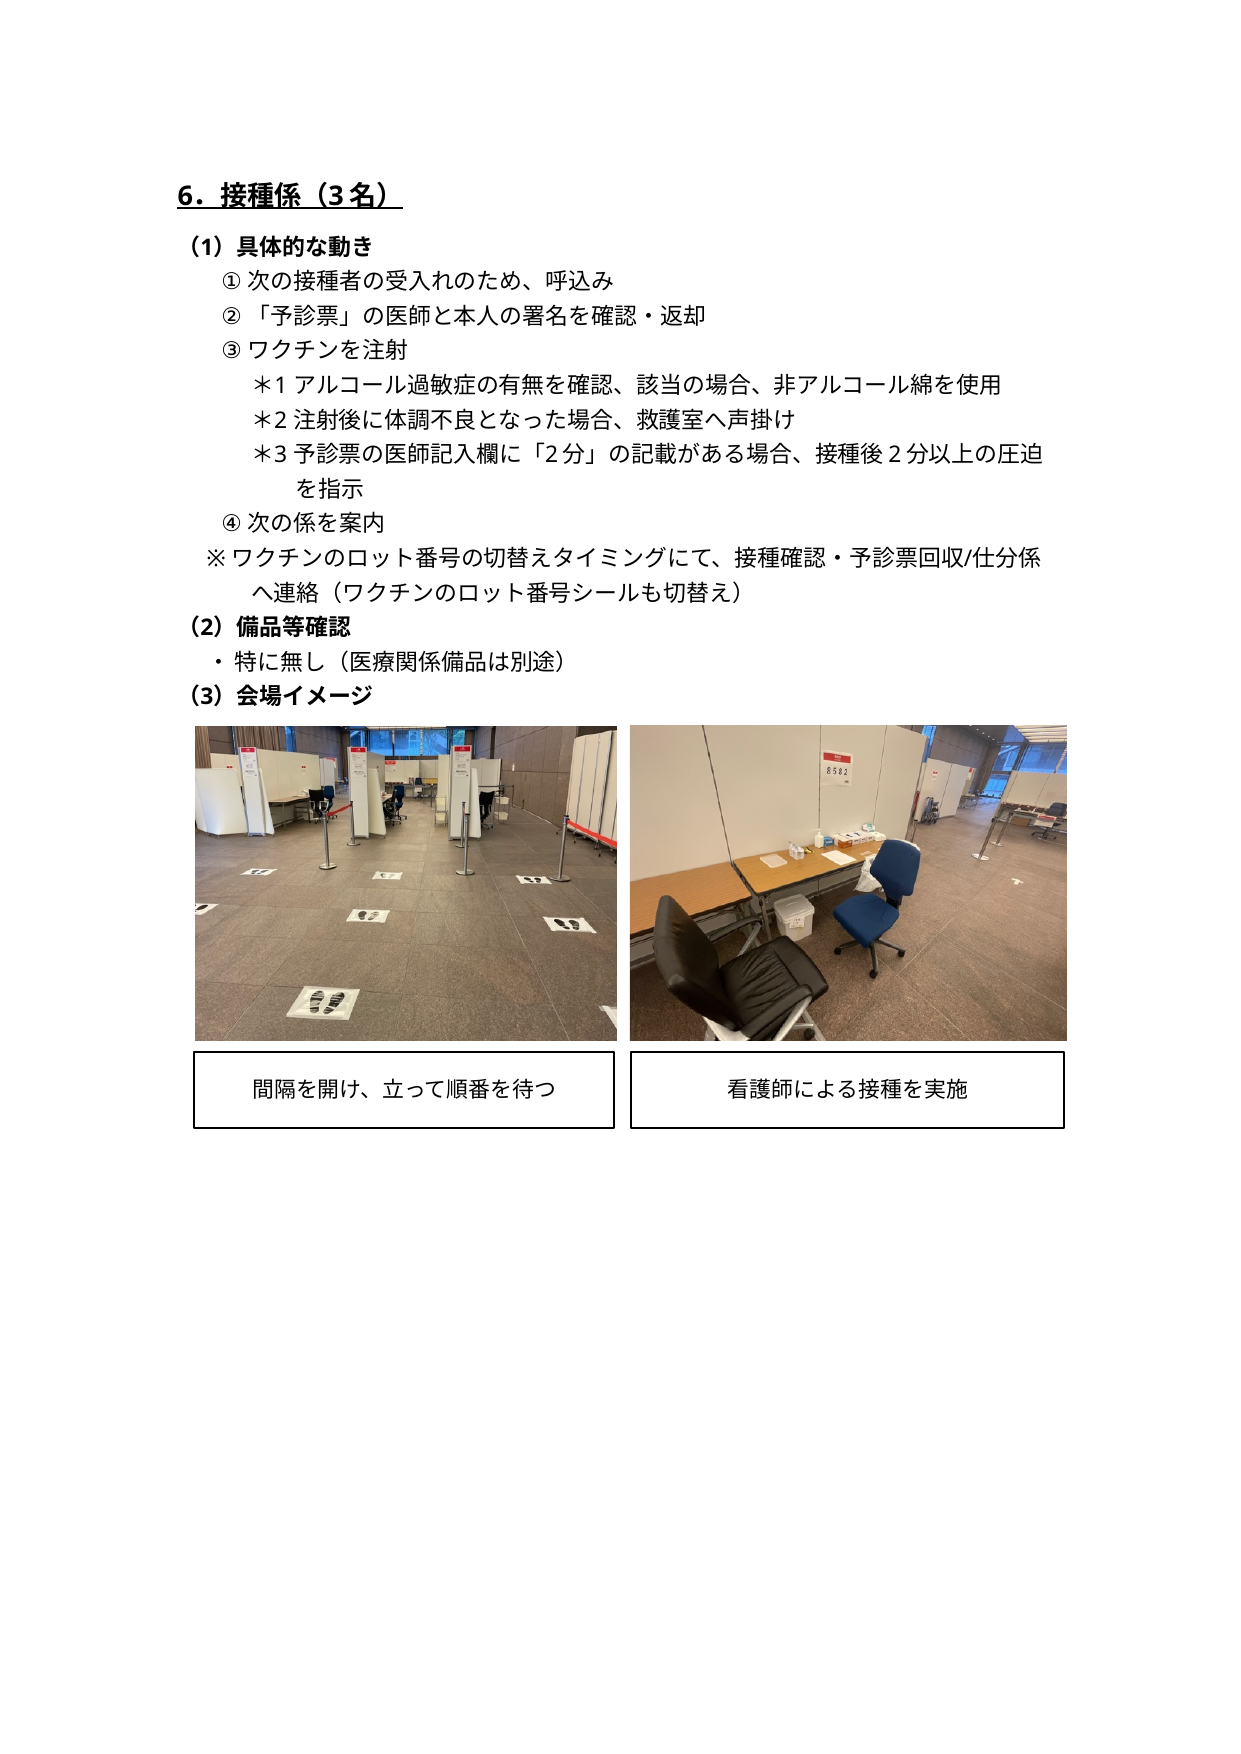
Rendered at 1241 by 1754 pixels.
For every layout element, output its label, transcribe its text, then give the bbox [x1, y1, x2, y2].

text （2）備品等確認 [177, 608, 1052, 643]
text （1）具体的な動き [177, 228, 1052, 263]
text ① 次の接種者の受入れのため、呼込み [221, 263, 1052, 297]
text ※ ワクチンのロット番号の切替えタイミングにて、接種確認・予診票回収/仕分係へ連絡（ワクチンのロット番号シールも切替え） [206, 539, 1052, 608]
text ＊2 注射後に体調不良となった場合、救護室へ声掛け [251, 401, 1052, 436]
picture [195, 726, 617, 1041]
text ② 「予診票」の医師と本人の署名を確認・返却 [221, 297, 1052, 332]
text ＊1 アルコール過敏症の有無を確認、該当の場合、非アルコール綿を使用 [251, 366, 1052, 401]
text ＊3 予診票の医師記入欄に「2分」の記載がある場合、接種後2分以上の圧迫を指示 [251, 436, 1052, 505]
picture [629, 725, 1067, 1041]
text ③ ワクチンを注射 [221, 332, 1052, 366]
text ・ 特に無し（医療関係備品は別途） [177, 643, 1052, 678]
text ④ 次の係を案内 [221, 505, 1052, 539]
text （3）会場イメージ [177, 678, 1052, 712]
text 6．接種係（3名） [177, 159, 1052, 228]
